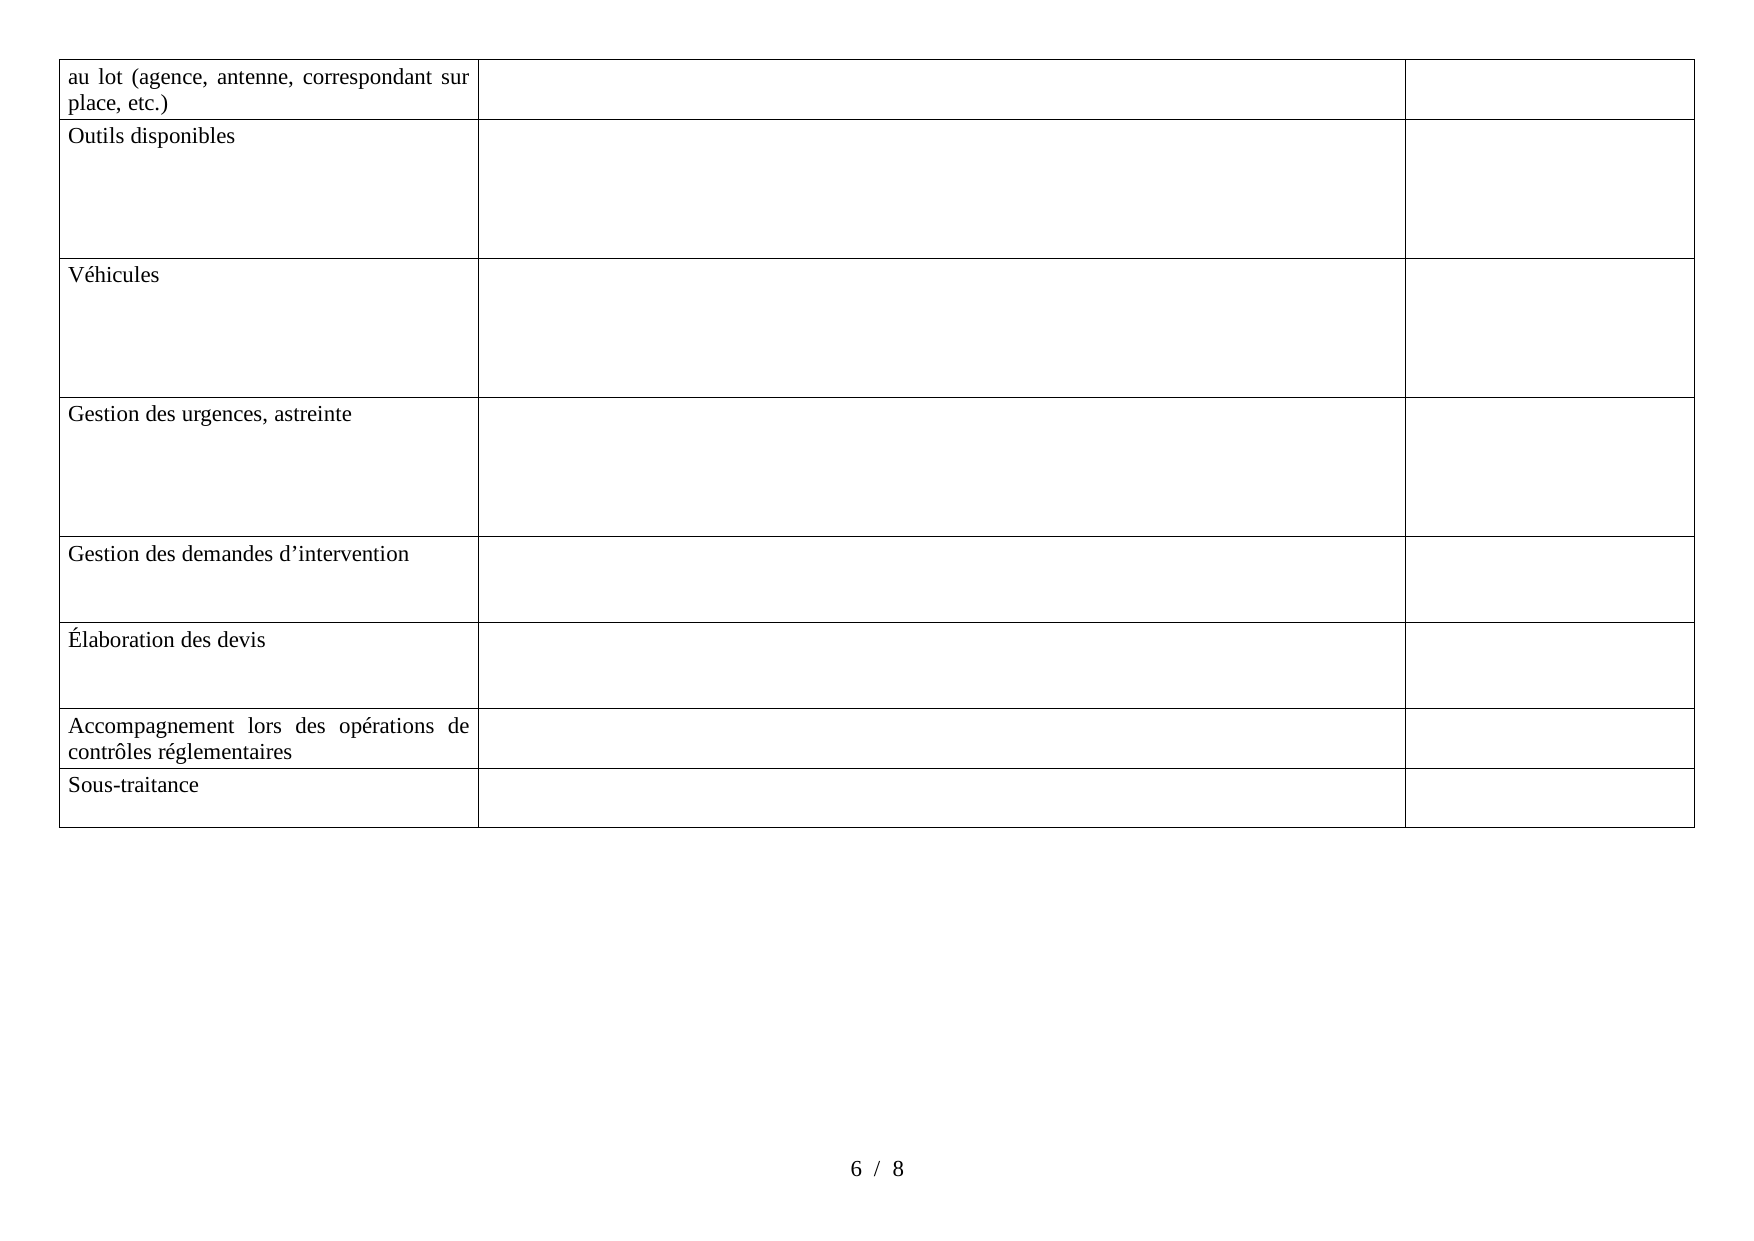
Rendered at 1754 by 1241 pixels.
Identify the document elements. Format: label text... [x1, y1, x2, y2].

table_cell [60, 60, 478, 118]
table_cell [1406, 259, 1694, 397]
table_cell Gestion des urgences, astreinte [60, 398, 478, 536]
table_cell Accompagnement lors des opérations de contrôles réglementaires [60, 709, 478, 768]
table_cell [479, 709, 1405, 768]
table_cell [1406, 120, 1694, 258]
table_cell [1406, 623, 1694, 708]
table_cell Gestion des demandes d’intervention [60, 537, 478, 622]
table_cell [1406, 709, 1694, 768]
table_cell [479, 769, 1405, 827]
table_cell [1406, 398, 1694, 536]
table_cell [479, 537, 1405, 622]
table_cell [1406, 537, 1694, 622]
table_cell [479, 259, 1405, 397]
table_cell [479, 120, 1405, 258]
table_cell [479, 623, 1405, 708]
table_cell Élaboration des devis [60, 623, 478, 708]
table_cell [1406, 769, 1694, 827]
table_cell [479, 398, 1405, 536]
table_cell Véhicules [60, 259, 478, 397]
table_cell [479, 60, 1405, 118]
table_cell Outils disponibles [60, 120, 478, 258]
table_cell Sous-traitance [60, 769, 478, 827]
table_cell [1406, 60, 1694, 118]
